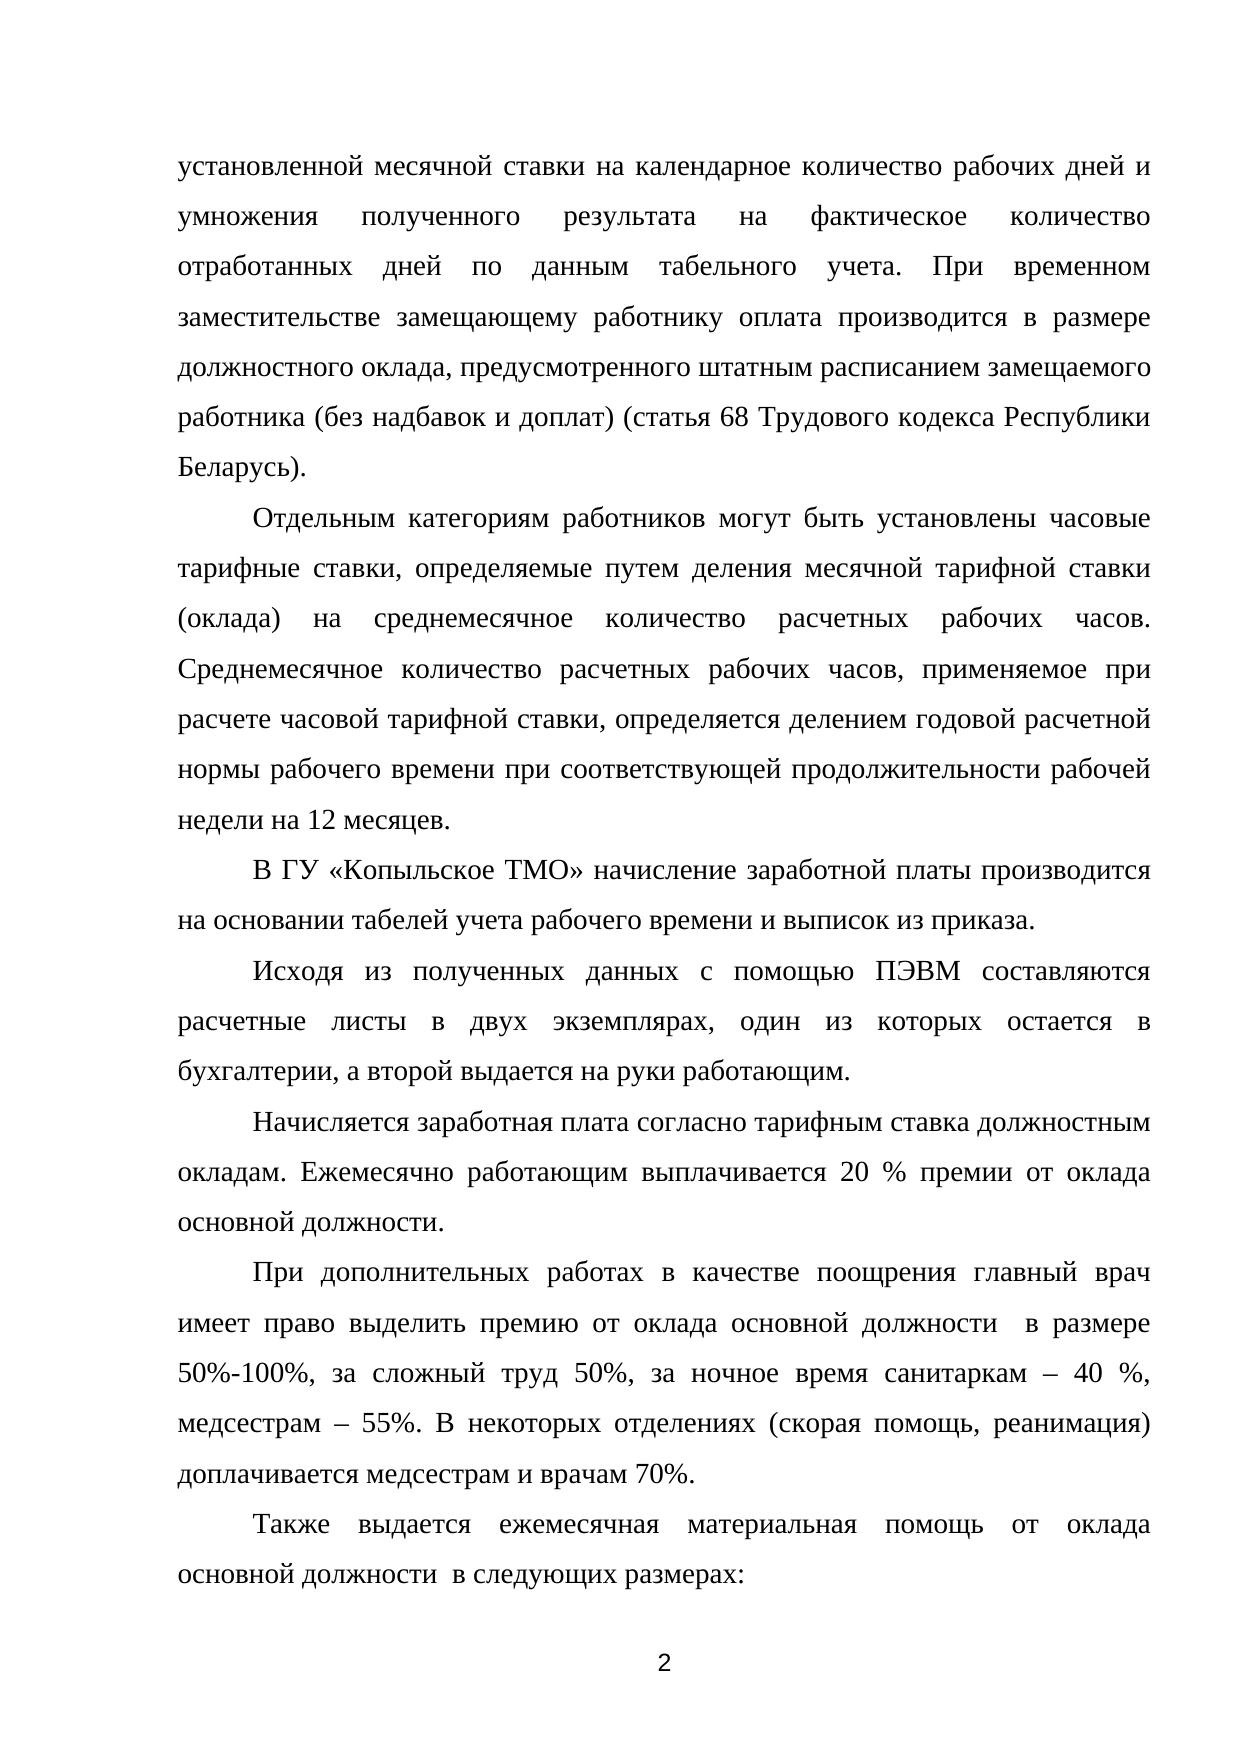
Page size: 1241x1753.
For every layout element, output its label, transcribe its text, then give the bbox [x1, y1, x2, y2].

text При дополнительных работах в качестве поощрения главный врач имеет право выделить премию от оклада основной должности в размере 50%-100%, за сложный труд 50%, за ночное время санитаркам – 40 %, медсестрам – 55%. В некоторых отделениях (скорая помощь, реанимация) доплачивается медсестрам и врачам 70%. [177, 1254, 1152, 1489]
text Начисляется заработная плата согласно тарифным ставка должностным окладам. Ежемесячно работающим выплачивается 20 % премии от оклада основной должности. [177, 1104, 1152, 1238]
text Также выдается ежемесячная материальная помощь от оклада основной должности в следующих размерах: [177, 1506, 1152, 1590]
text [177, 148, 1152, 483]
text Отдельным категориям работников могут быть установлены часовые тарифные ставки, определяемые путем деления месячной тарифной ставки (оклада) на среднемесячное количество расчетных рабочих часов. Среднемесячное количество расчетных рабочих часов, применяемое при расчете часовой тарифной ставки, определяется делением годовой расчетной нормы рабочего времени при соответствующей продолжительности рабочей недели на 12 месяцев. [177, 500, 1152, 835]
text В ГУ «Копыльское ТМО» начисление заработной платы производится на основании табелей учета рабочего времени и выписок из приказа. [177, 852, 1152, 936]
text Исходя из полученных данных с помощью ПЭВМ составляются расчетные листы в двух экземплярах, один из которых остается в бухгалтерии, а второй выдается на руки работающим. [177, 953, 1152, 1087]
